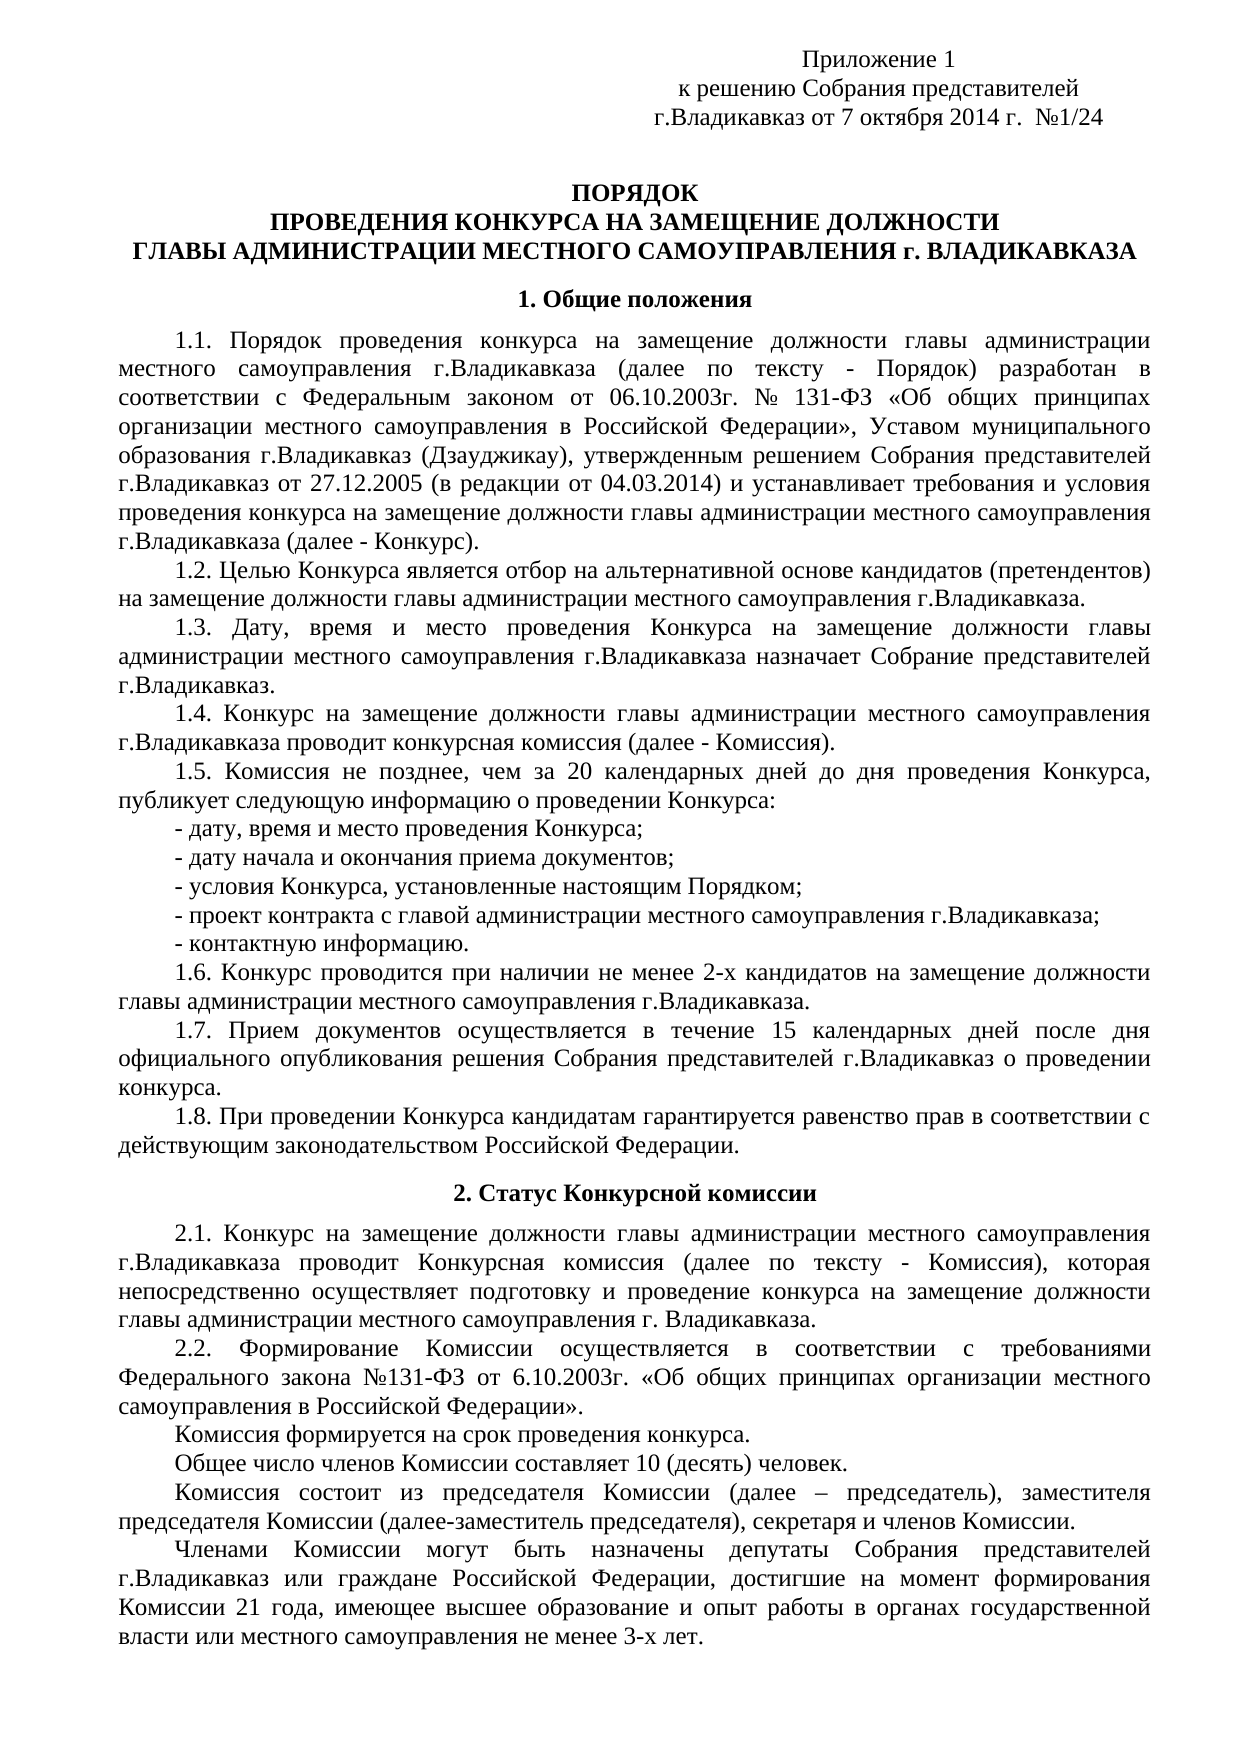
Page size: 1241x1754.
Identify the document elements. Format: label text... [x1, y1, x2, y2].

text 1.4. Конкурс на замещение должности главы администрации местного самоуправления г.Владикавказа проводит конкурсная комиссия (далее - Комиссия). [118, 698, 1152, 756]
text 2.1. Конкурс на замещение должности главы администрации местного самоуправления г.Владикавказа проводит Конкурсная комиссия (далее по тексту - Комиссия), которая непосредственно осуществляет подготовку и проведение конкурса на замещение должности главы администрации местного самоуправления г. Владикавказа. [118, 1218, 1152, 1333]
text 2. Статус Конкурсной комиссии [118, 1178, 1152, 1206]
text Комиссия состоит из председателя Комиссии (далее – председатель), заместителя председателя Комиссии (далее-заместитель председателя), секретаря и членов Комиссии. [118, 1477, 1152, 1534]
text - дату начала и окончания приема документов; [118, 842, 1152, 871]
text г.Владикавказ от 7 октября 2014 г. №1/24 [605, 102, 1152, 131]
text Комиссия формируется на срок проведения конкурса. [118, 1419, 1152, 1448]
text ГЛАВЫ АДМИНИСТРАЦИИ МЕСТНОГО САМОУПРАВЛЕНИЯ г. ВЛАДИКАВКАЗА [118, 236, 1152, 265]
text 1.7. Прием документов осуществляется в течение 15 календарных дней после дня официального опубликования решения Собрания представителей г.Владикавказ о проведении конкурса. [118, 1015, 1152, 1101]
title ПОРЯДОК [118, 178, 1152, 207]
text 2.2. Формирование Комиссии осуществляется в соответствии с требованиями Федерального закона №131-ФЗ от 6.10.2003г. «Об общих принципах организации местного самоуправления в Российской Федерации». [118, 1333, 1152, 1419]
title ПРОВЕДЕНИЯ КОНКУРСА НА ЗАМЕЩЕНИЕ ДОЛЖНОСТИ [118, 207, 1152, 236]
text к решению Собрания представителей [605, 73, 1152, 102]
text Членами Комиссии могут быть назначены депутаты Собрания представителей г.Владикавказ или граждане Российской Федерации, достигшие на момент формирования Комиссии 21 года, имеющее высшее образование и опыт работы в органах государственной власти или местного самоуправления не менее 3-х лет. [118, 1534, 1152, 1649]
text 1.2. Целью Конкурса является отбор на альтернативной основе кандидатов (претендентов) на замещение должности главы администрации местного самоуправления г.Владикавказа. [118, 555, 1152, 612]
text 1.5. Комиссия не позднее, чем за 20 календарных дней до дня проведения Конкурса, публикует следующую информацию о проведении Конкурса: [118, 756, 1152, 813]
text 1. Общие положения [118, 284, 1152, 313]
text Общее число членов Комиссии составляет 10 (десять) человек. [118, 1448, 1152, 1477]
text 1.6. Конкурс проводится при наличии не менее 2-х кандидатов на замещение должности главы администрации местного самоуправления г.Владикавказа. [118, 957, 1152, 1015]
text - условия Конкурса, установленные настоящим Порядком; [118, 871, 1152, 900]
text Приложение 1 [605, 44, 1152, 73]
text 1.1. Порядок проведения конкурса на замещение должности главы администрации местного самоуправления г.Владикавказа (далее по тексту - Порядок) разработан в соответствии с Федеральным законом от 06.10.2003г. № 131-ФЗ «Об общих принципах организации местного самоуправления в Российской Федерации», Уставом муниципального образования г.Владикавказ (Дзауджикау), утвержденным решением Собрания представителей г.Владикавказ от 27.12.2005 (в редакции от 04.03.2014) и устанавливает требования и условия проведения конкурса на замещение должности главы администрации местного самоуправления г.Владикавказа (далее - Конкурс). [118, 325, 1152, 555]
text - контактную информацию. [118, 928, 1152, 957]
text - дату, время и место проведения Конкурса; [118, 813, 1152, 842]
text - проект контракта с главой администрации местного самоуправления г.Владикавказа; [118, 900, 1152, 928]
text 1.8. При проведении Конкурса кандидатам гарантируется равенство прав в соответствии с действующим законодательством Российской Федерации. [118, 1101, 1152, 1158]
text 1.3. Дату, время и место проведения Конкурса на замещение должности главы администрации местного самоуправления г.Владикавказа назначает Собрание представителей г.Владикавказ. [118, 612, 1152, 698]
